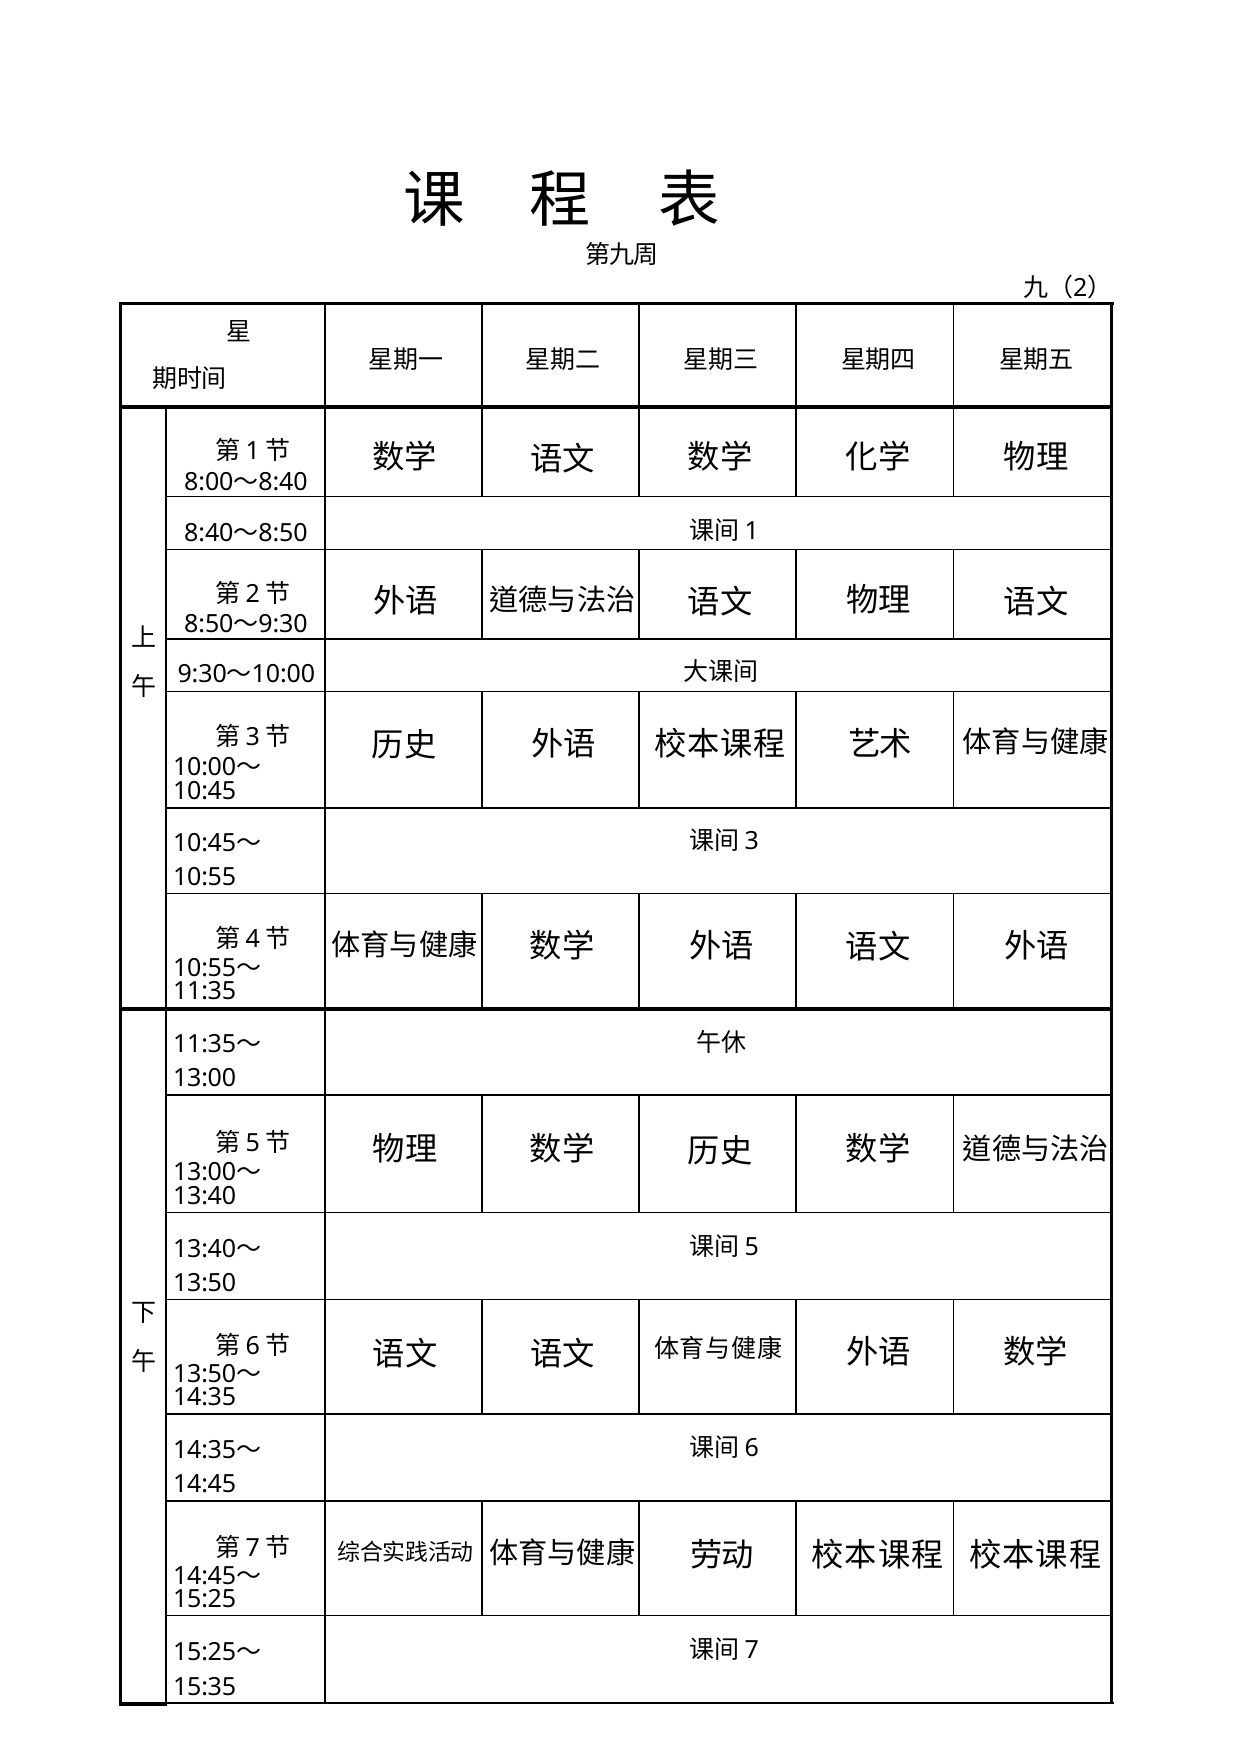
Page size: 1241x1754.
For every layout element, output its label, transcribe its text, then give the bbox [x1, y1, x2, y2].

table_cell 第1节 8:00～8:40 [167, 409, 324, 496]
table_cell 劳动 [640, 1502, 795, 1614]
table_cell 11:35～13:00 [167, 1011, 324, 1094]
table_cell 体育与健康 [640, 1300, 795, 1413]
table_cell 外语 [797, 1300, 953, 1413]
table_cell 10:45～10:55 [167, 809, 324, 893]
table_cell 体育与健康 [326, 894, 481, 1007]
table_cell 课间6 [326, 1415, 1110, 1500]
table_cell 物理 [954, 409, 1110, 496]
table_header 星期时间 [122, 305, 324, 405]
table_cell 外语 [640, 894, 795, 1007]
table_cell 14:35～14:45 [167, 1415, 324, 1500]
table_cell 数学 [640, 409, 795, 496]
table_header 星期二 [483, 305, 638, 405]
table_cell 综合实践活动 [326, 1502, 481, 1614]
table_header 星期三 [640, 305, 795, 405]
table_cell 第5节 13:00～13:40 [167, 1096, 324, 1212]
table_cell 15:25～15:35 [167, 1616, 324, 1702]
table_cell 第4节 10:55～11:35 [167, 894, 324, 1007]
table_cell 历史 [640, 1096, 795, 1212]
table_cell 13:40～13:50 [167, 1213, 324, 1298]
table_cell 第6节 13:50～14:35 [167, 1300, 324, 1413]
table_cell 午休 [326, 1011, 1110, 1094]
table_cell 课间7 [326, 1616, 1110, 1702]
table_cell 语文 [483, 409, 638, 496]
table_cell 语文 [483, 1300, 638, 1413]
text 第九周 [585, 237, 1116, 271]
table_cell 体育与健康 [483, 1502, 638, 1614]
table_cell 第3节 10:00～10:45 [167, 692, 324, 807]
table_cell 道德与法治 [954, 1096, 1110, 1212]
table_cell 外语 [483, 692, 638, 807]
table_cell 校本课程 [954, 1502, 1110, 1614]
table_cell 语文 [797, 894, 953, 1007]
table_cell 物理 [326, 1096, 481, 1212]
table_cell 数学 [954, 1300, 1110, 1413]
table_cell 数学 [483, 1096, 638, 1212]
table_cell 课间5 [326, 1213, 1110, 1298]
table_cell 历史 [326, 692, 481, 807]
text 课 程 表 [403, 159, 1116, 237]
table_cell 大课间 [326, 640, 1110, 691]
table_cell 上 午 [122, 409, 165, 1007]
table_cell 下 午 [122, 1011, 165, 1702]
table_cell 第7节 14:45～15:25 [167, 1502, 324, 1614]
table_cell 体育与健康 [954, 692, 1110, 807]
table_cell 校本课程 [797, 1502, 953, 1614]
table_cell 外语 [954, 894, 1110, 1007]
table_cell 第2节 8:50～9:30 [167, 550, 324, 638]
table_cell 数学 [483, 894, 638, 1007]
table_cell 物理 [797, 550, 953, 638]
table_cell 数学 [326, 409, 481, 496]
table_cell 9:30～10:00 [167, 640, 324, 691]
table_cell 语文 [954, 550, 1110, 638]
table_cell 课间1 [326, 497, 1110, 548]
table_cell 数学 [797, 1096, 953, 1212]
text 九（2） [120, 275, 1112, 302]
table_cell 校本课程 [640, 692, 795, 807]
table_cell 外语 [326, 550, 481, 638]
table_header 星期五 [954, 305, 1110, 405]
table_cell 8:40～8:50 [167, 497, 324, 548]
table_header 星期一 [326, 305, 481, 405]
table_cell 语文 [326, 1300, 481, 1413]
table_cell 语文 [640, 550, 795, 638]
table_cell 化学 [797, 409, 953, 496]
table_cell 课间3 [326, 809, 1110, 893]
table_header 星期四 [797, 305, 953, 405]
table_cell 艺术 [797, 692, 953, 807]
table_cell 道德与法治 [483, 550, 638, 638]
